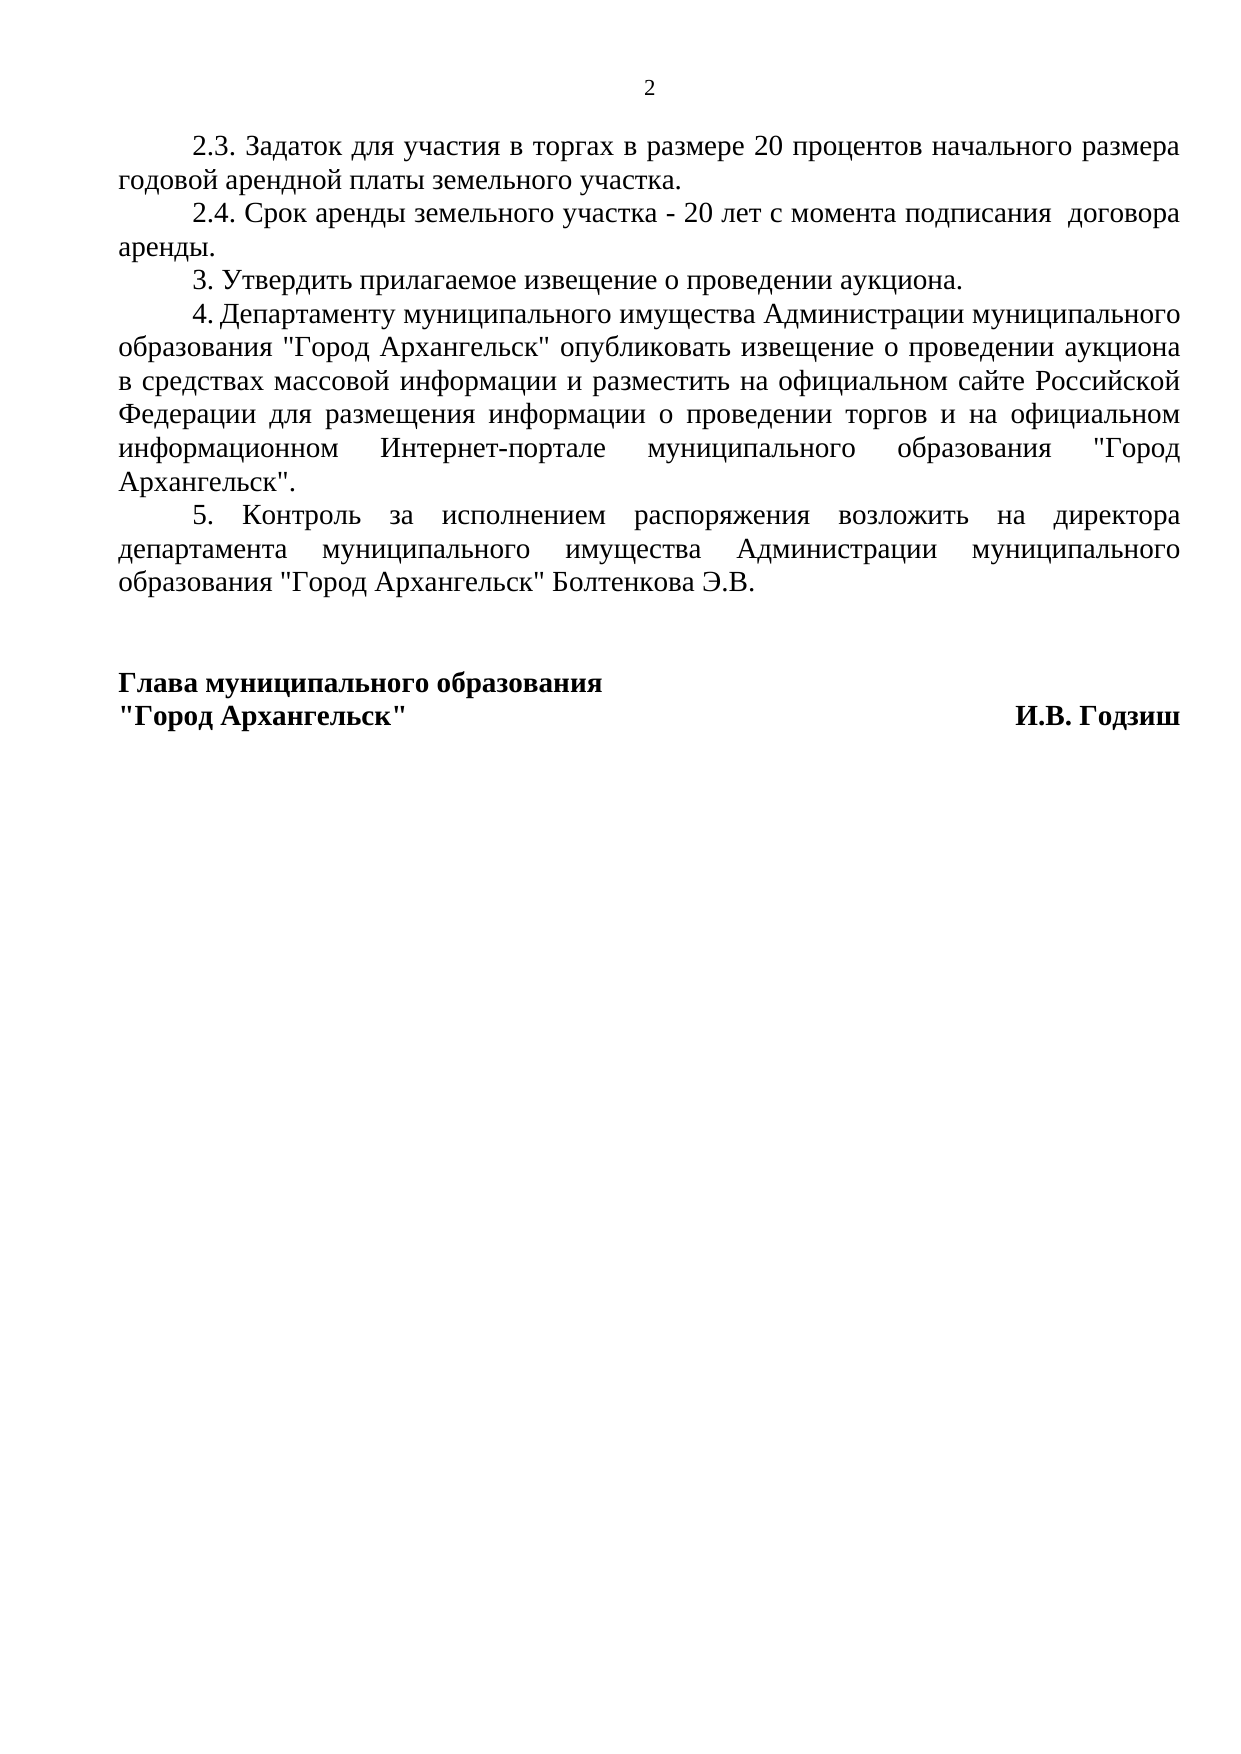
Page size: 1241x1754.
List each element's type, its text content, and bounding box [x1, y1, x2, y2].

text Глава муниципального образования [118, 665, 1240, 698]
text 3. Утвердить прилагаемое извещение о проведении аукциона. [118, 262, 1181, 296]
text 4. Департаменту муниципального имущества Администрации муниципального образования "Город Архангельск" опубликовать извещение о проведении аукциона в средствах массовой информации и разместить на официальном сайте Российской Федерации для размещения информации о проведении торгов и на официальном информационном Интернет-портале муниципального образования "Город Архангельск". [118, 296, 1181, 497]
text 2.4. Срок аренды земельного участка - 20 лет с момента подписания договора аренды. [118, 195, 1181, 262]
text 2.3. Задаток для участия в торгах в размере 20 процентов начального размера годовой арендной платы земельного участка. [118, 128, 1181, 195]
text "Город Архангельск" И.В. Годзиш [118, 698, 1181, 732]
text 5. Контроль за исполнением распоряжения возложить на директора департамента муниципального имущества Администрации муниципального образования "Город Архангельск" Болтенкова Э.В. [118, 497, 1181, 598]
